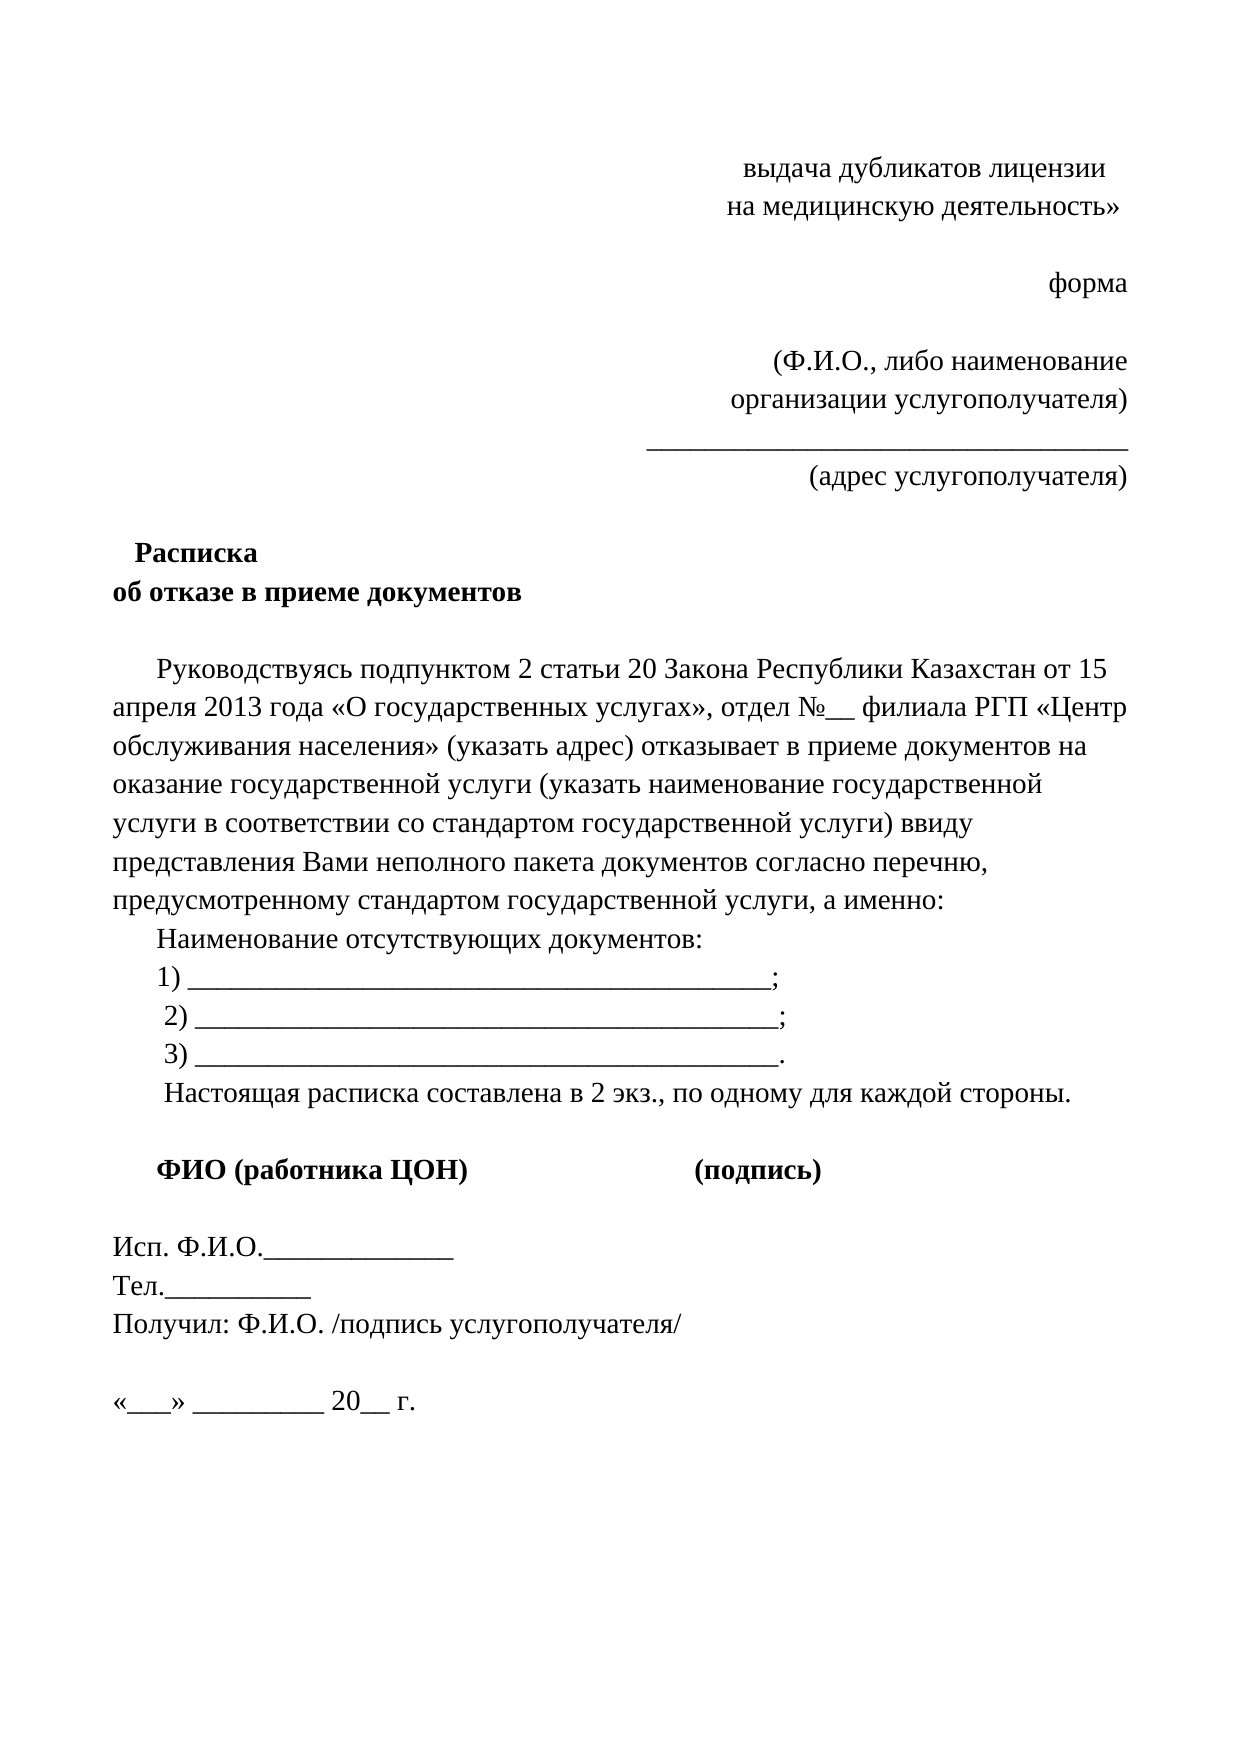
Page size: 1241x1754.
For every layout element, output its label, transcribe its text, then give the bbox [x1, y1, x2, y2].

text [112, 150, 1128, 222]
text Исп. Ф.И.О._____________ Тел.__________ Получил: Ф.И.О. /подпись услугополучателя/ [112, 1229, 1128, 1340]
text (Ф.И.О., либо наименование организации услугополучателя) _________________________________ (адрес услугополучателя) [112, 343, 1128, 492]
text «___» _________ 20__ г. [112, 1383, 1128, 1417]
text Расписка об отказе в приеме документов [112, 535, 1128, 607]
text ФИО (работника ЦОН) (подпись) [112, 1152, 1128, 1186]
text Руководствуясь подпунктом 2 статьи 20 Закона Республики Казахстан от 15 апреля 2013 года «О государственных услугах», отдел №__ филиала РГП «Центр обслуживания населения» (указать адрес) отказывает в приеме документов на оказание государственной услуги (указать наименование государственной услуги в соответствии со стандартом государственной услуги) ввиду представления Вами неполного пакета документов согласно перечню, предусмотренному стандартом государственной услуги, а именно: Наименование отсутствующих документов: 1) ________________________________________; 2) ________________________________________; 3) ________________________________________. Настоящая расписка составлена в 2 экз., по одному для каждой стороны. [112, 651, 1128, 1108]
text форма [112, 266, 1128, 299]
